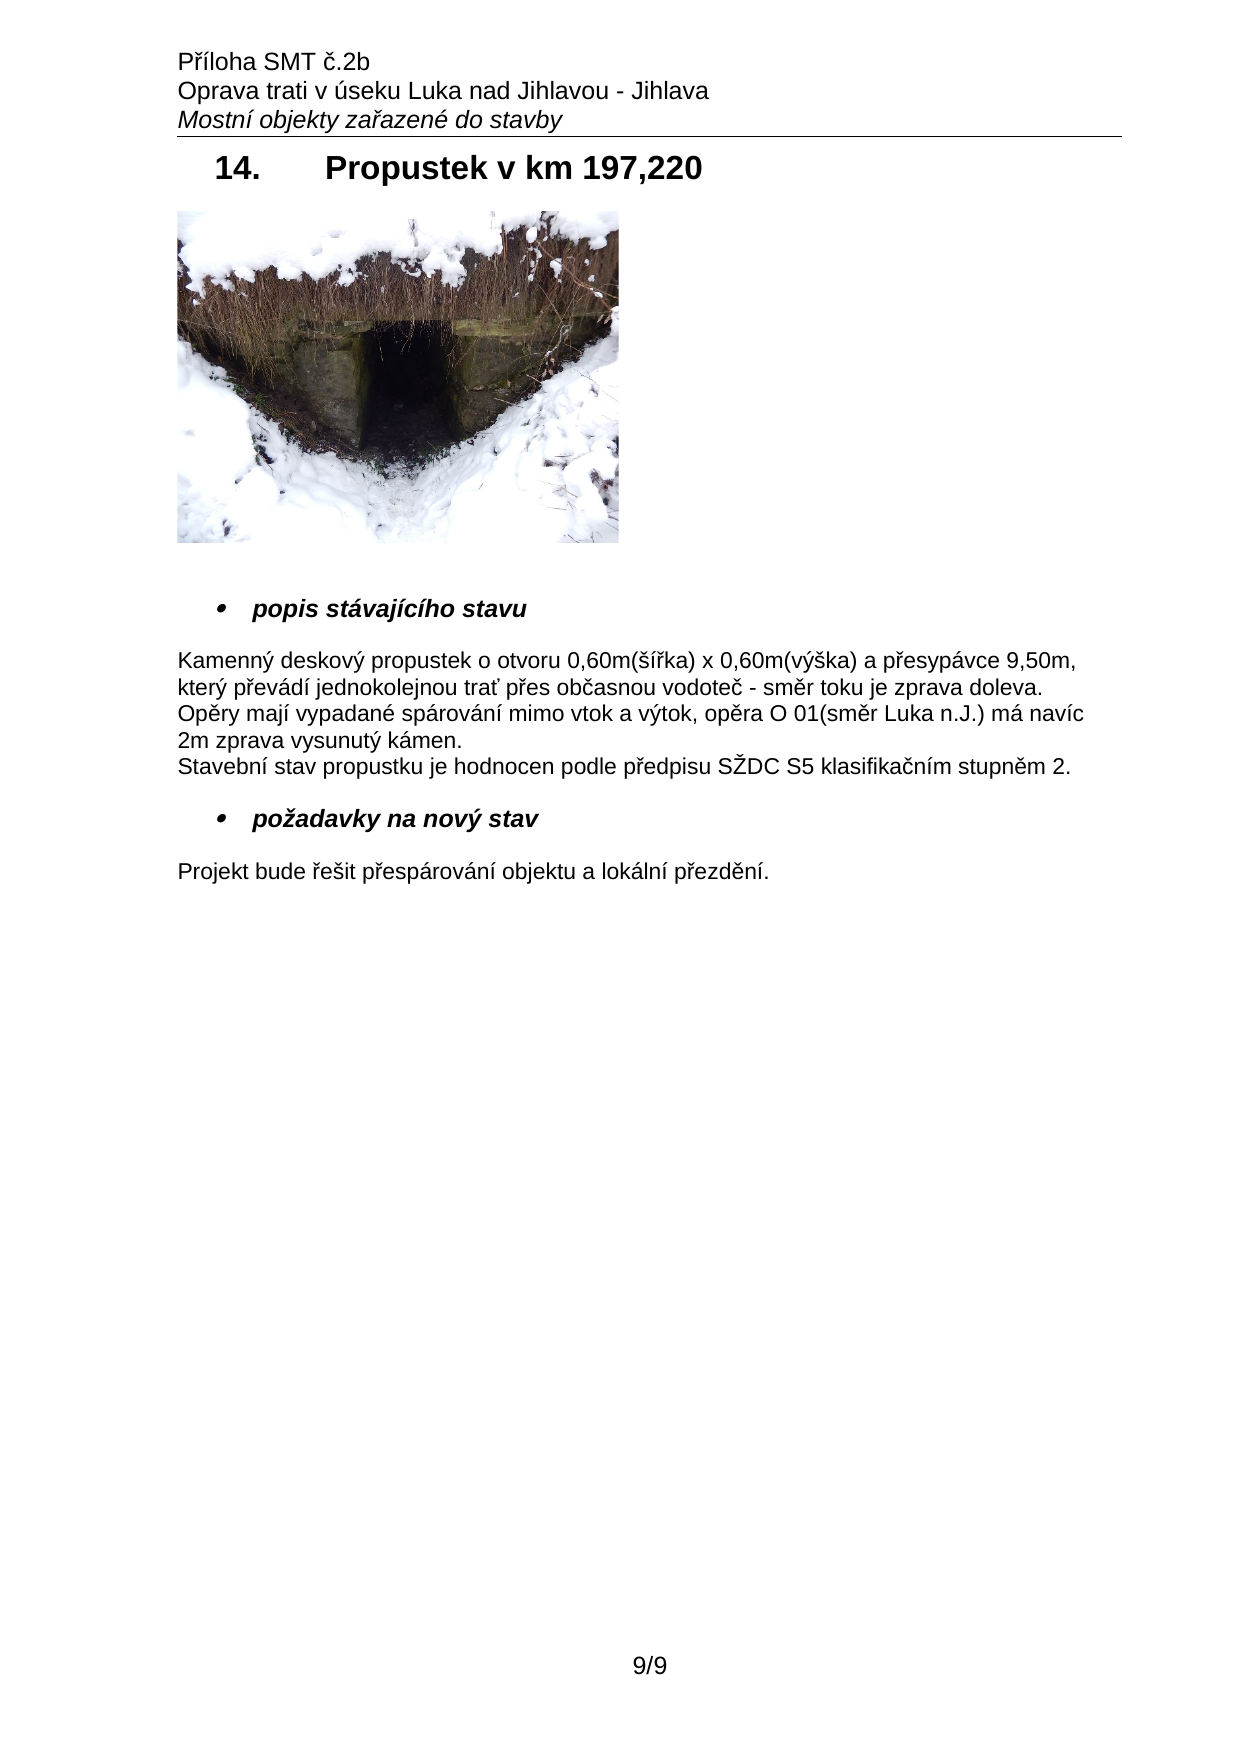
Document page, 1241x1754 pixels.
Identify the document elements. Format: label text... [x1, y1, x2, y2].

list Propustek v km 197,220 [214, 148, 1122, 186]
text Stavební stav propustku je hodnocen podle předpisu SŽDC S5 klasifikačním stupněm 2. [177, 753, 1122, 779]
text Kamenný deskový propustek o otvoru 0,60m(šířka) x 0,60m(výška) a přesypávce 9,50m, který převádí jednokolejnou trať přes občasnou vodoteč - směr toku je zprava doleva. [177, 647, 1122, 700]
text Projekt bude řešit přespárování objektu a lokální přezdění. [177, 858, 1122, 884]
text Opěry mají vypadané spárování mimo vtok a výtok, opěra O 01(směr Luka n.J.) má navíc 2m zprava vysunutý kámen. [177, 700, 1122, 753]
subtitle popis stávajícího stavu [215, 594, 1122, 622]
picture [177, 211, 619, 543]
subtitle požadavky na nový stav [215, 804, 1122, 833]
